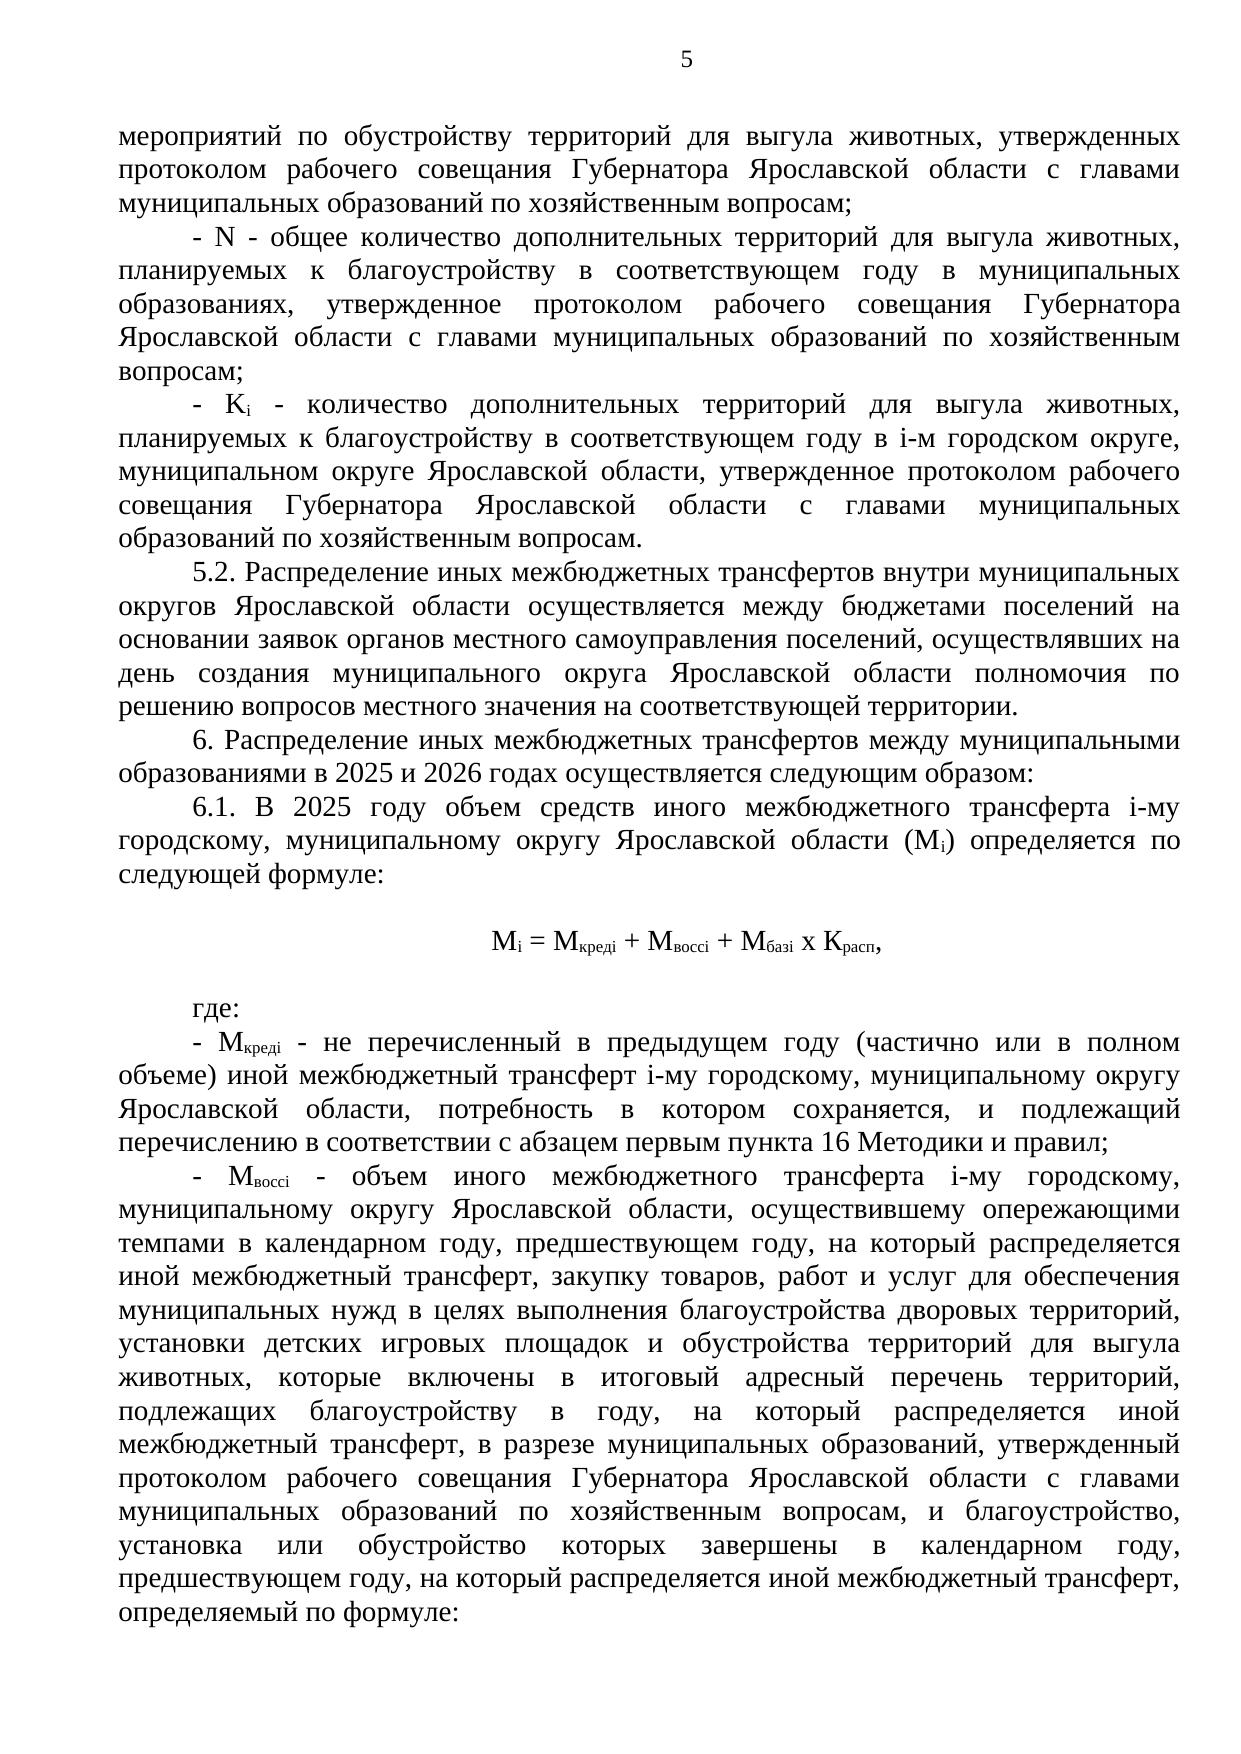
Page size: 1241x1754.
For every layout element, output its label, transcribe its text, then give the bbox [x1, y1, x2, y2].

text Мi = Мкредi + Мвоссi + Мбазi x Красп, [118, 923, 1181, 957]
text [118, 118, 1181, 219]
text - Мвоссi - объем иного межбюджетного трансферта i-му городскому, муниципальному округу Ярославской области, осуществившему опережающими темпами в календарном году, предшествующем году, на который распределяется иной межбюджетный трансферт, закупку товаров, работ и услуг для обеспечения муниципальных нужд в целях выполнения благоустройства дворовых территорий, установки детских игровых площадок и обустройства территорий для выгула животных, которые включены в итоговый адресный перечень территорий, подлежащих благоустройству в году, на который распределяется иной межбюджетный трансферт, в разрезе муниципальных образований, утвержденный протоколом рабочего совещания Губернатора Ярославской области с главами муниципальных образований по хозяйственным вопросам, и благоустройство, установка или обустройство которых завершены в календарном году, предшествующем году, на который распределяется иной межбюджетный трансферт, определяемый по формуле: [118, 1158, 1181, 1627]
text 6. Распределение иных межбюджетных трансфертов между муниципальными образованиями в 2025 и 2026 годах осуществляется следующим образом: [118, 722, 1181, 789]
text - Ki - количество дополнительных территорий для выгула животных, планируемых к благоустройству в соответствующем году в i-м городском округе, муниципальном округе Ярославской области, утвержденное протоколом рабочего совещания Губернатора Ярославской области с главами муниципальных образований по хозяйственным вопросам. [118, 386, 1181, 554]
text 6.1. В 2025 году объем средств иного межбюджетного трансферта i-му городскому, муниципальному округу Ярославской области (Мi) определяется по следующей формуле: [118, 789, 1181, 889]
text - Мкредi - не перечисленный в предыдущем году (частично или в полном объеме) иной межбюджетный трансферт i-му городскому, муниципальному округу Ярославской области, потребность в котором сохраняется, и подлежащий перечислению в соответствии с абзацем первым пункта 16 Методики и правил; [118, 1024, 1181, 1158]
text где: [118, 990, 1181, 1024]
text - N - общее количество дополнительных территорий для выгула животных, планируемых к благоустройству в соответствующем году в муниципальных образованиях, утвержденное протоколом рабочего совещания Губернатора Ярославской области с главами муниципальных образований по хозяйственным вопросам; [118, 219, 1181, 386]
text 5.2. Распределение иных межбюджетных трансфертов внутри муниципальных округов Ярославской области осуществляется между бюджетами поселений на основании заявок органов местного самоуправления поселений, осуществлявших на день создания муниципального округа Ярославской области полномочия по решению вопросов местного значения на соответствующей территории. [118, 554, 1181, 722]
